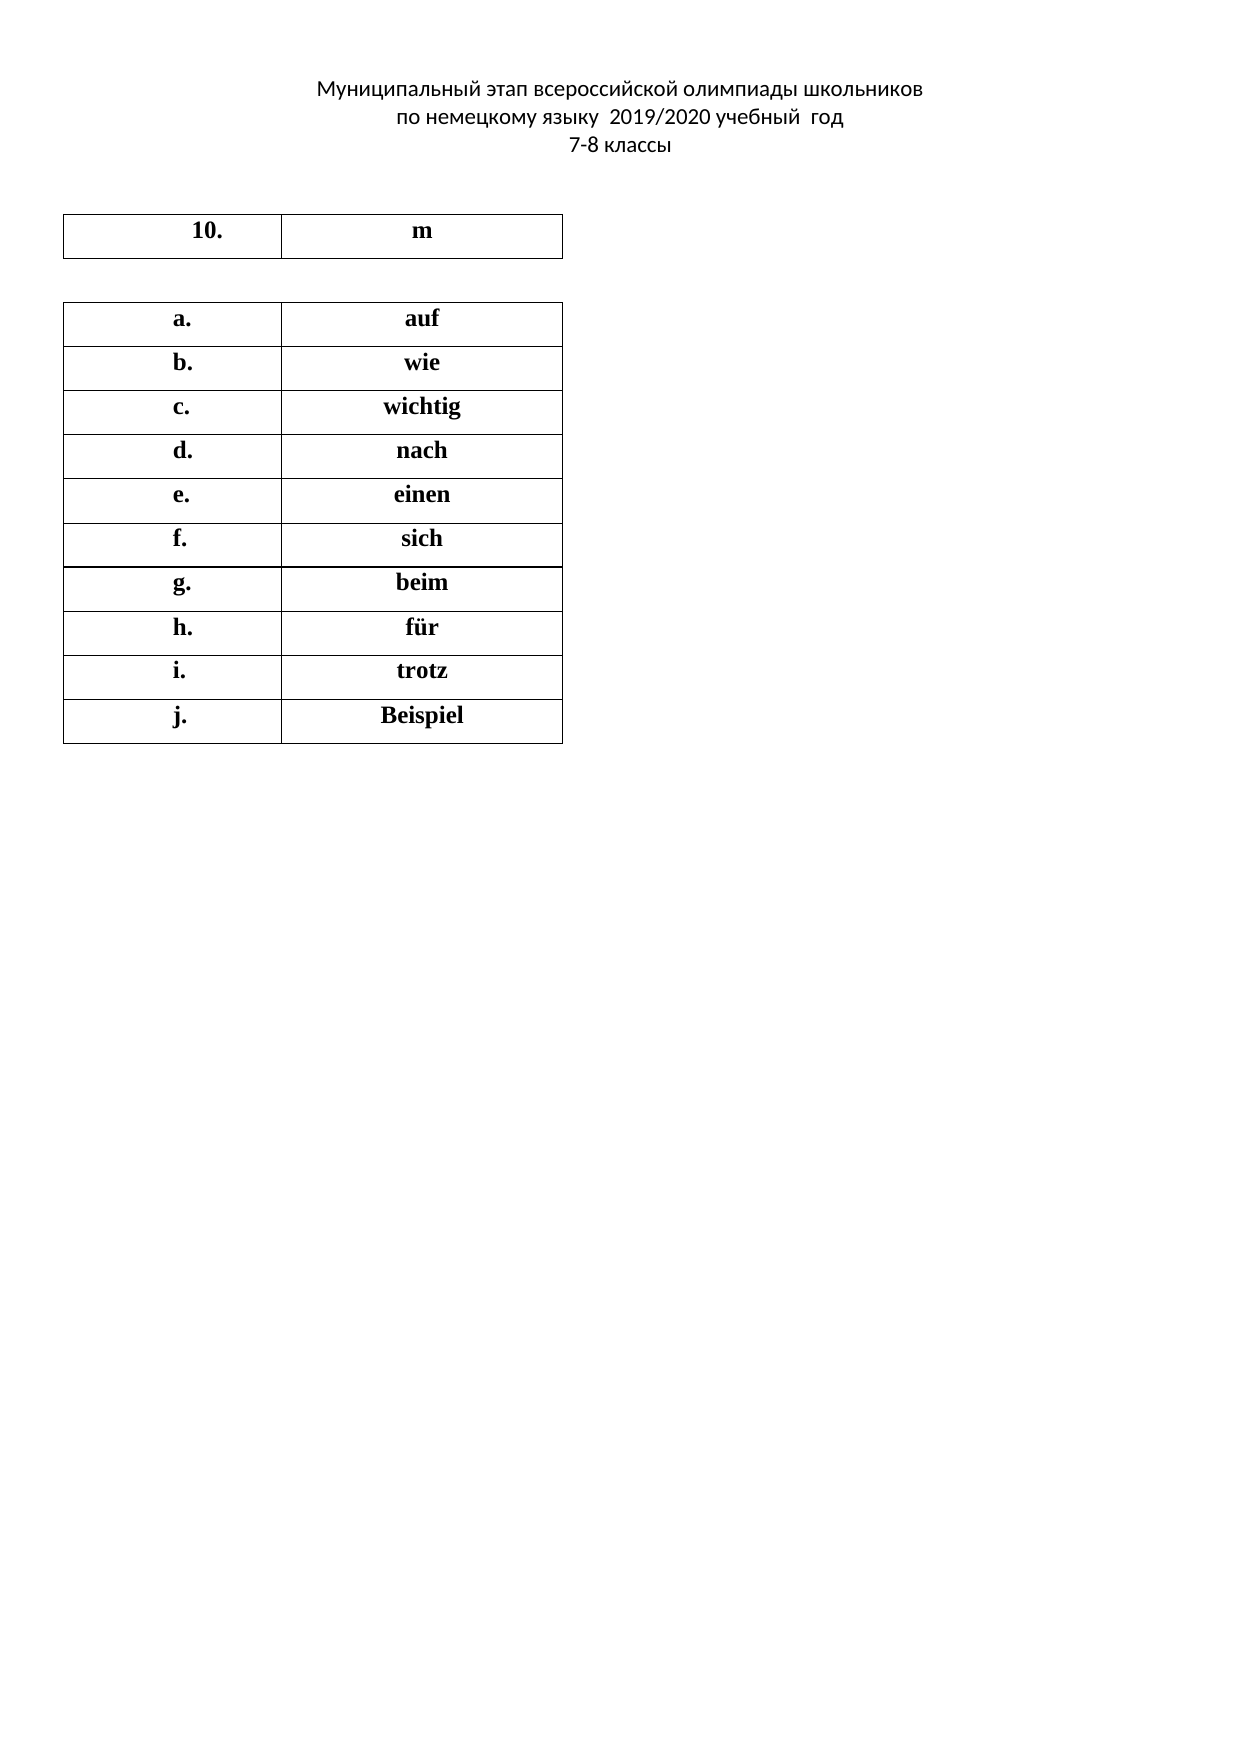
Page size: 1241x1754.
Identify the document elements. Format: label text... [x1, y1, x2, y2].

table_cell [64, 347, 281, 390]
table_cell wichtig [282, 391, 562, 434]
table_cell m [282, 215, 562, 258]
table_cell [64, 524, 281, 566]
table_cell sich [282, 524, 562, 566]
table_cell [64, 568, 281, 611]
table_cell [64, 215, 281, 258]
table_cell beim [282, 568, 562, 611]
table_cell nach [282, 435, 562, 478]
table_cell [64, 612, 281, 654]
table_cell [64, 435, 281, 478]
table_cell Beispiel [282, 700, 562, 743]
table_cell trotz [282, 656, 562, 699]
table_cell [64, 391, 281, 434]
table_cell [64, 656, 281, 699]
table_cell einen [282, 479, 562, 522]
table_header auf [282, 303, 562, 346]
table_cell wie [282, 347, 562, 390]
table_cell [64, 700, 281, 743]
table_cell für [282, 612, 562, 654]
table_header [64, 303, 281, 346]
table_cell [64, 479, 281, 522]
